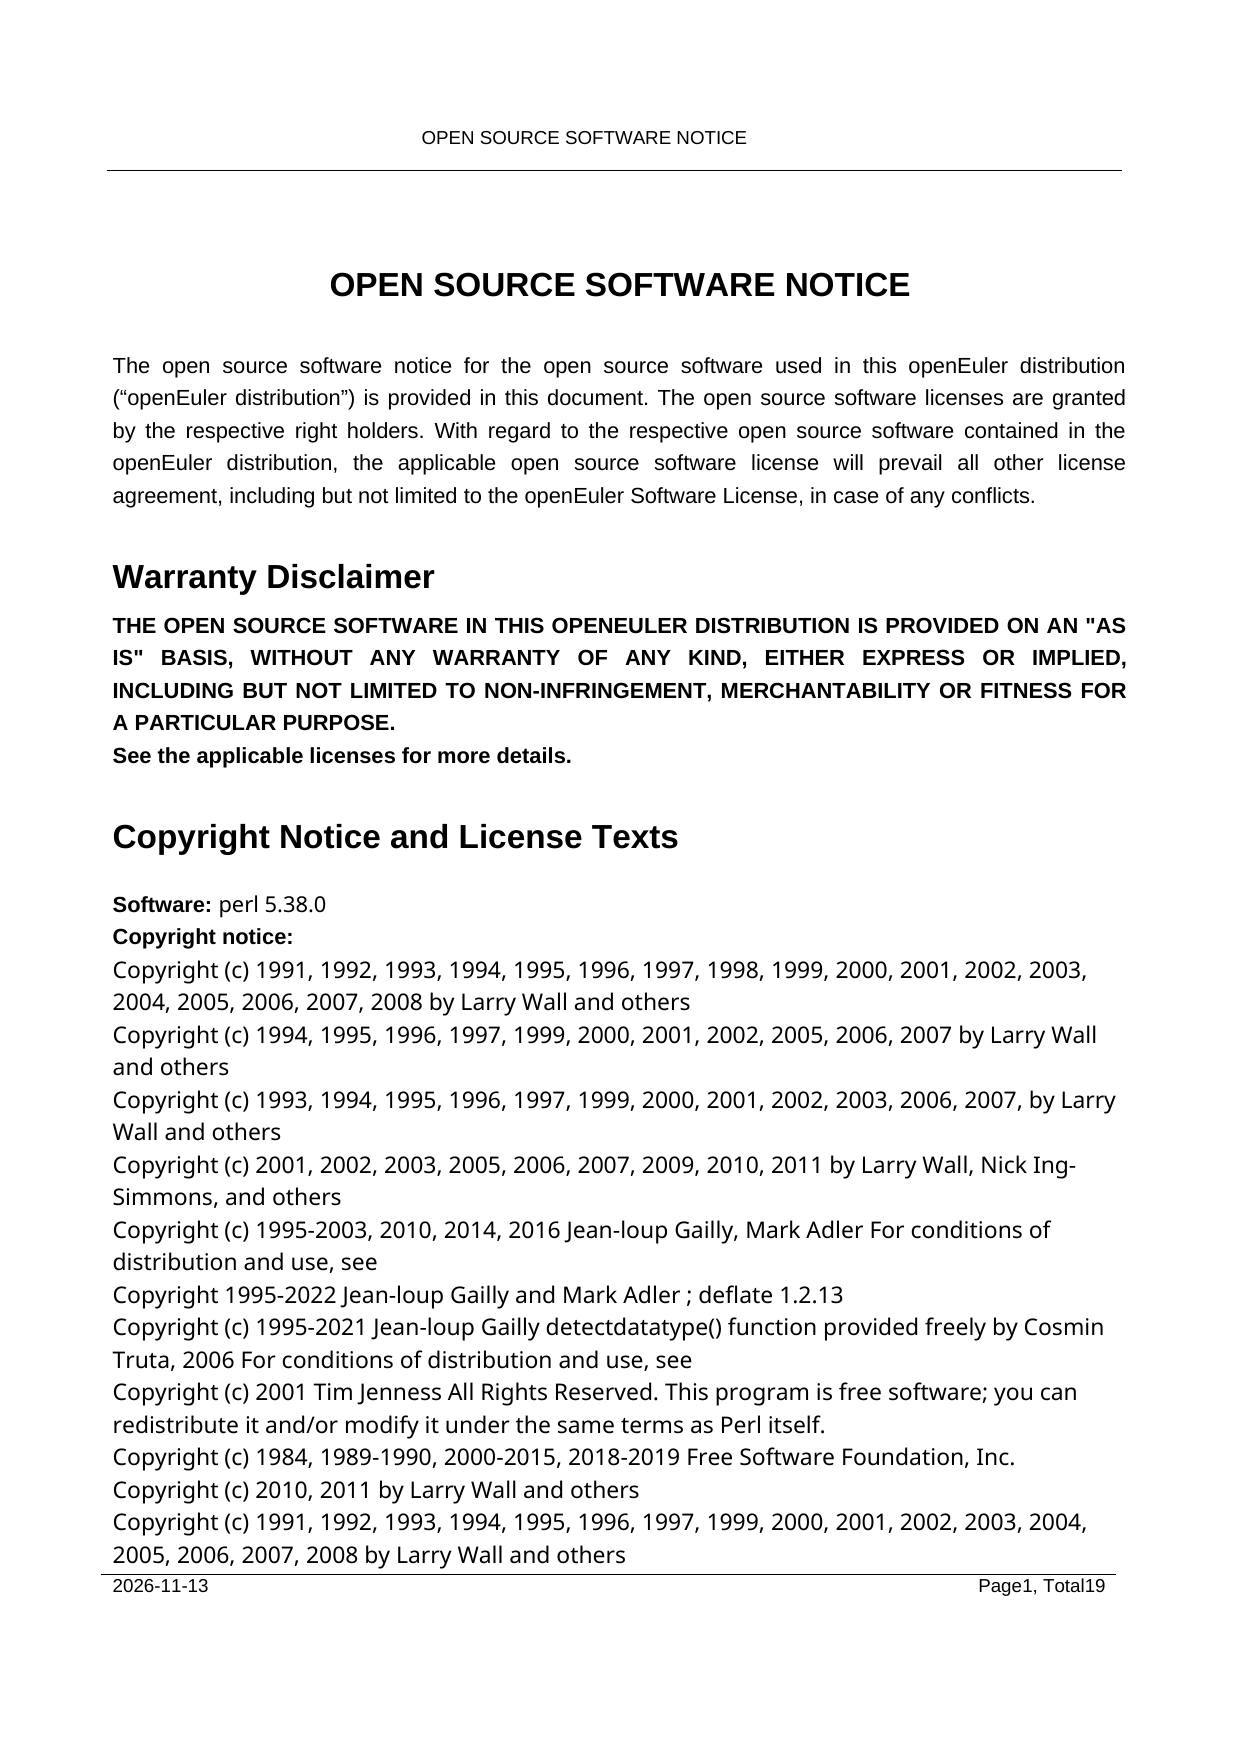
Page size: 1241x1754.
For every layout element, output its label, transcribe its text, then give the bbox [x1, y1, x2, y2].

text Copyright notice: [112, 921, 1128, 953]
text Software: perl 5.38.0 [112, 888, 1128, 921]
text The open source software notice for the open source software used in this openEuler distribution (“openEuler distribution”) is provided in this document. The open source software licenses are granted by the respective right holders. With regard to the respective open source software contained in the openEuler distribution, the applicable open source software license will prevail all other license agreement, including but not limited to the openEuler Software License, in case of any conflicts. [112, 349, 1128, 511]
text Copyright Notice and License Texts [112, 804, 1128, 869]
text OPEN SOURCE SOFTWARE NOTICE [112, 251, 1128, 316]
text THE OPEN SOURCE SOFTWARE IN THIS OPENEULER DISTRIBUTION IS PROVIDED ON AN "AS IS" BASIS, WITHOUT ANY WARRANTY OF ANY KIND, EITHER EXPRESS OR IMPLIED, INCLUDING BUT NOT LIMITED TO NON-INFRINGEMENT, MERCHANTABILITY OR FITNESS FOR A PARTICULAR PURPOSE. See the applicable licenses for more details. [112, 609, 1128, 771]
text Warranty Disclaimer [112, 544, 1128, 609]
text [112, 953, 1128, 1571]
